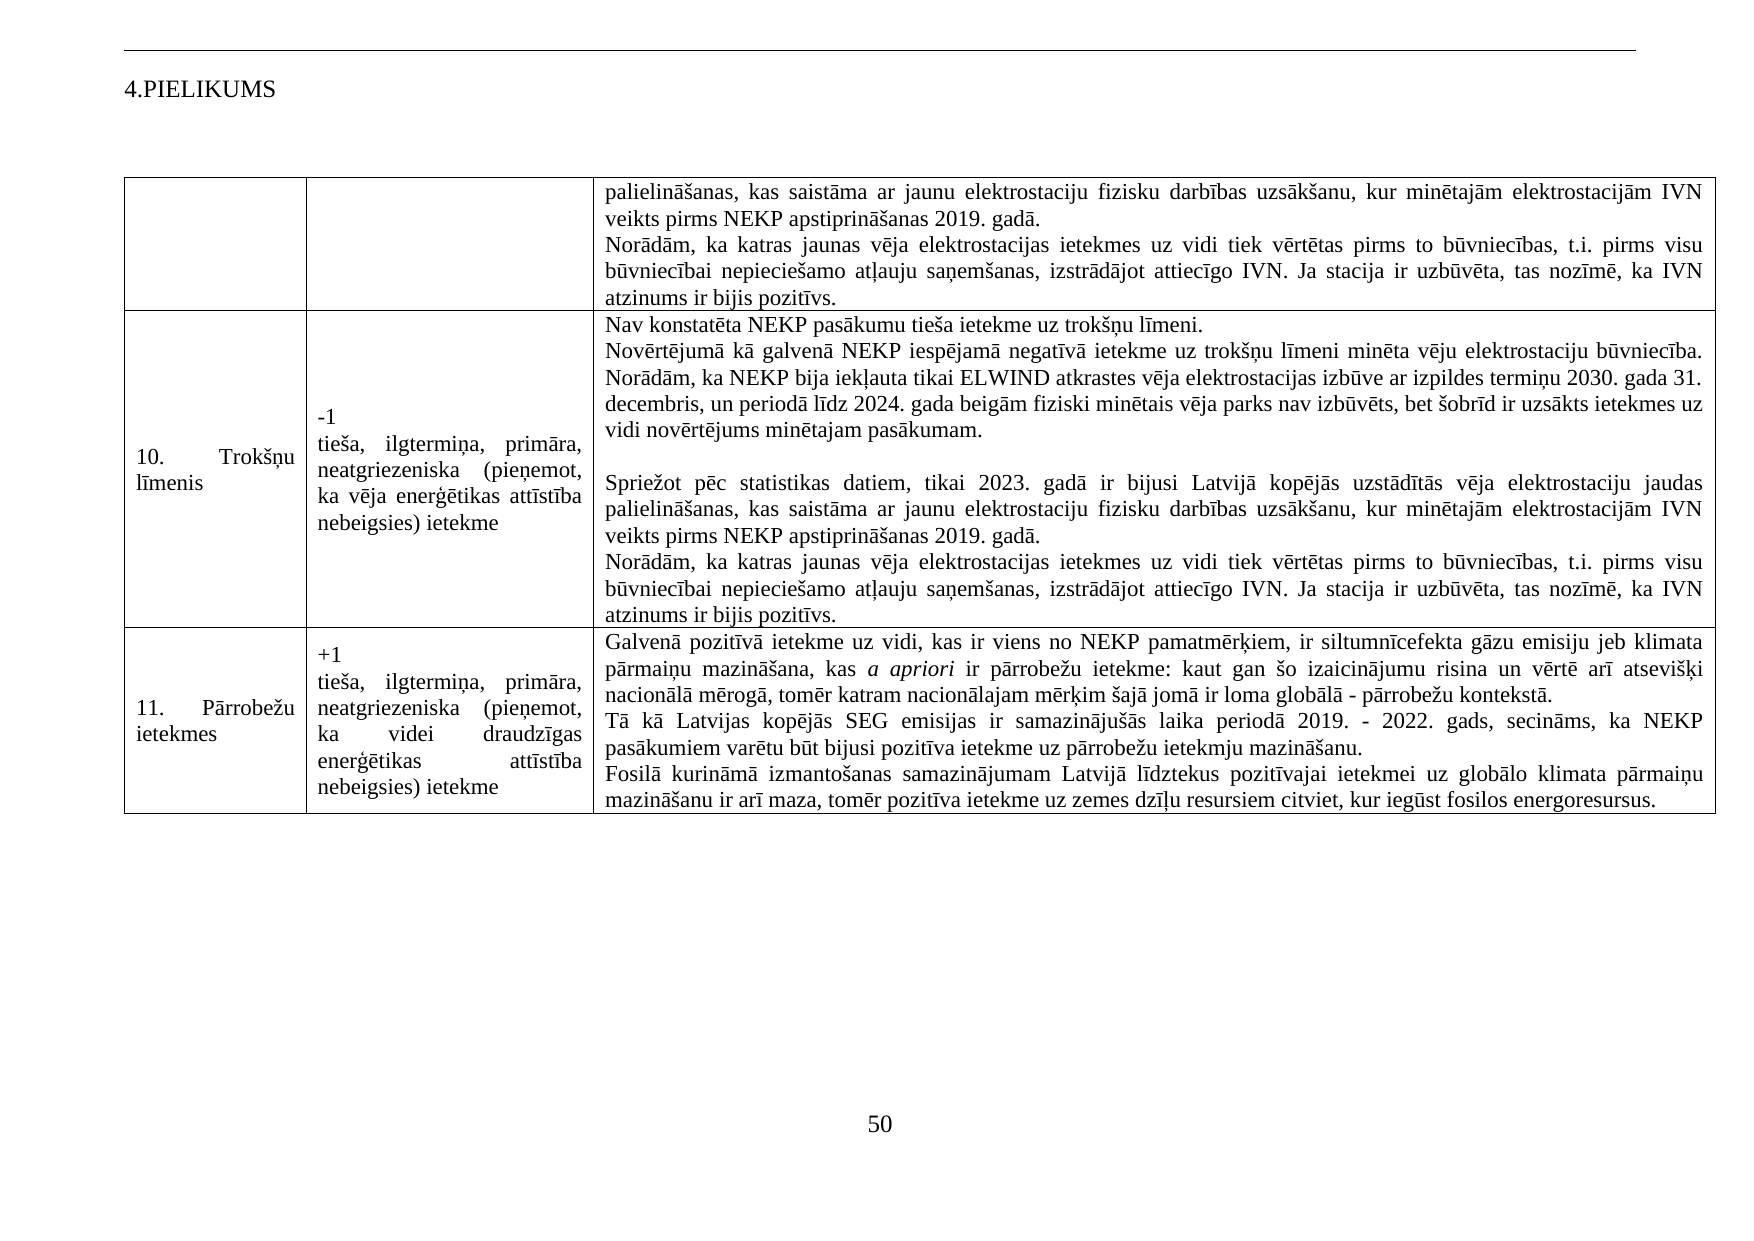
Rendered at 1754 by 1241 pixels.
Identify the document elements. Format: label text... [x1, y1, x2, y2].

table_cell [307, 178, 593, 310]
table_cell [125, 178, 306, 310]
table_cell +1 tieša, ilgtermiņa, primāra, neatgriezeniska (pieņemot, ka videi draudzīgas enerģētikas attīstība nebeigsies) ietekme [307, 628, 593, 813]
table_cell 10. Trokšņu līmenis [125, 311, 306, 627]
table_cell -1 tieša, ilgtermiņa, primāra, neatgriezeniska (pieņemot, ka vēja enerģētikas attīstība nebeigsies) ietekme [307, 311, 593, 627]
table_cell 11. Pārrobežu ietekmes [125, 628, 306, 813]
table_cell Galvenā pozitīvā ietekme uz vidi, kas ir viens no NEKP pamatmērķiem, ir siltumnīcefekta gāzu emisiju jeb klimata pārmaiņu mazināšana, kas a apriori ir pārrobežu ietekme: kaut gan šo izaicinājumu risina un vērtē arī atsevišķi nacionālā mērogā, tomēr katram nacionālajam mērķim šajā jomā ir loma globālā - pārrobežu kontekstā. Tā kā Latvijas kopējās SEG emisijas ir samazinājušās laika periodā 2019. - 2022. gads, secināms, ka NEKP pasākumiem varētu būt bijusi pozitīva ietekme uz pārrobežu ietekmju mazināšanu. Fosilā kurināmā izmantošanas samazinājumam Latvijā līdztekus pozitīvajai ietekmei uz globālo klimata pārmaiņu mazināšanu ir arī maza, tomēr pozitīva ietekme uz zemes dzīļu resursiem citviet, kur iegūst fosilos energoresursus. [594, 628, 1715, 813]
table_cell Nav konstatēta NEKP pasākumu tieša ietekme uz trokšņu līmeni. Novērtējumā kā galvenā NEKP iespējamā negatīvā ietekme uz trokšņu līmeni minēta vēju elektrostaciju būvniecība. Norādām, ka NEKP bija iekļauta tikai ELWIND atkrastes vēja elektrostacijas izbūve ar izpildes termiņu 2030. gada 31. decembris, un periodā līdz 2024. gada beigām fiziski minētais vēja parks nav izbūvēts, bet šobrīd ir uzsākts ietekmes uz vidi novērtējums minētajam pasākumam. Spriežot pēc statistikas datiem, tikai 2023. gadā ir bijusi Latvijā kopējās uzstādītās vēja elektrostaciju jaudas palielināšanas, kas saistāma ar jaunu elektrostaciju fizisku darbības uzsākšanu, kur minētajām elektrostacijām IVN veikts pirms NEKP apstiprināšanas 2019. gadā. Norādām, ka katras jaunas vēja elektrostacijas ietekmes uz vidi tiek vērtētas pirms to būvniecības, t.i. pirms visu būvniecībai nepieciešamo atļauju saņemšanas, izstrādājot attiecīgo IVN. Ja stacija ir uzbūvēta, tas nozīmē, ka IVN atzinums ir bijis pozitīvs. [594, 311, 1715, 627]
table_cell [594, 178, 1715, 310]
